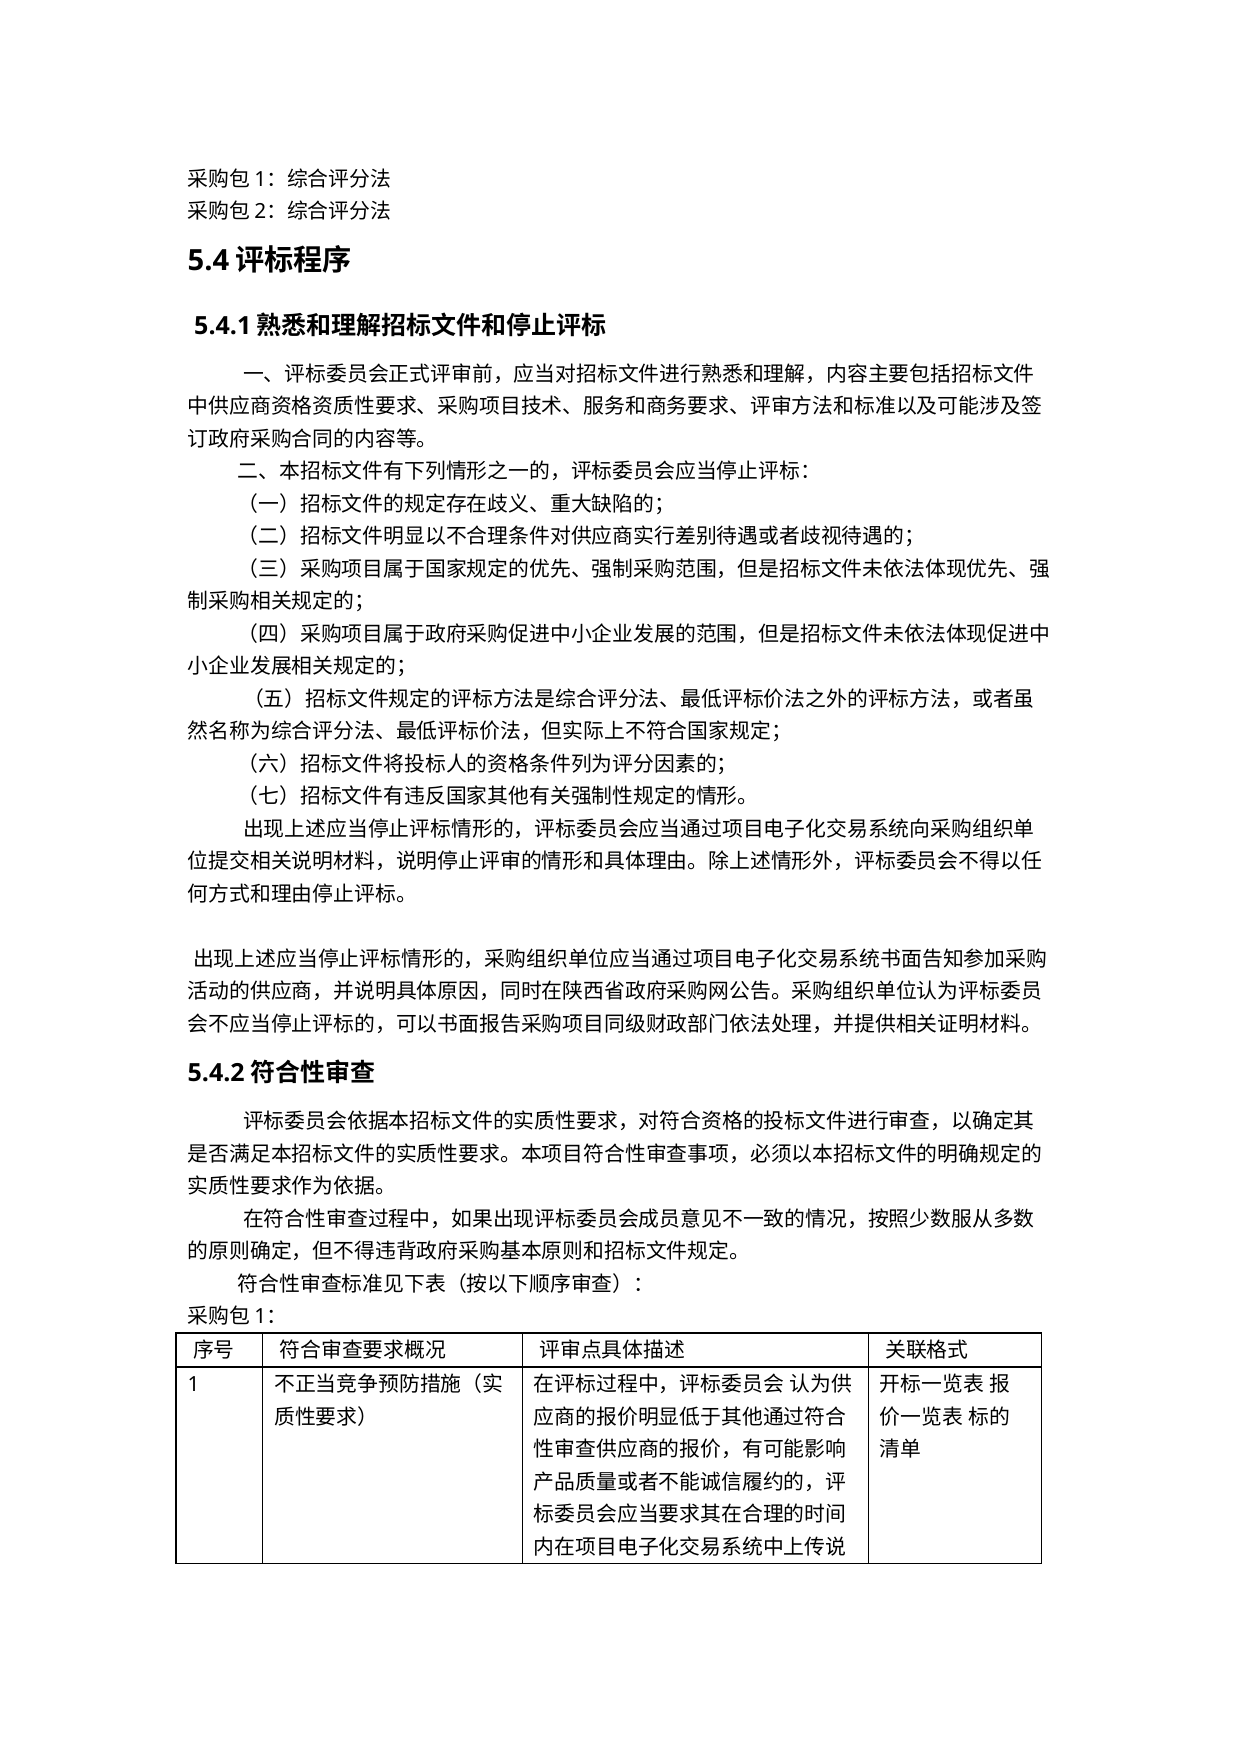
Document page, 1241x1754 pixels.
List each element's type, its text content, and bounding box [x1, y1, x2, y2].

text （七）招标文件有违反国家其他有关强制性规定的情形。 [187, 779, 1053, 812]
text 采购包1： [187, 1299, 1053, 1332]
text （四）采购项目属于政府采购促进中小企业发展的范围，但是招标文件未依法体现促进中小企业发展相关规定的； [187, 617, 1053, 682]
table_header 关联格式 [869, 1334, 1041, 1366]
text （三）采购项目属于国家规定的优先、强制采购范围，但是招标文件未依法体现优先、强制采购相关规定的； [187, 552, 1053, 617]
text 采购包2：综合评分法 [187, 194, 1053, 227]
text 出现上述应当停止评标情形的，采购组织单位应当通过项目电子化交易系统书面告知参加采购活动的供应商，并说明具体原因，同时在陕西省政府采购网公告。采购组织单位认为评标委员会不应当停止评标的，可以书面报告采购项目同级财政部门依法处理，并提供相关证明材料。 [187, 909, 1053, 1039]
text 评标委员会依据本招标文件的实质性要求，对符合资格的投标文件进行审查，以确定其是否满足本招标文件的实质性要求。本项目符合性审查事项，必须以本招标文件的明确规定的实质性要求作为依据。 [187, 1104, 1053, 1202]
table_header 符合审查要求概况 [263, 1334, 522, 1366]
text 一、评标委员会正式评审前，应当对招标文件进行熟悉和理解，内容主要包括招标文件中供应商资格资质性要求、采购项目技术、服务和商务要求、评审方法和标准以及可能涉及签订政府采购合同的内容等。 [187, 357, 1053, 454]
text 5.4.2符合性审查 [187, 1039, 1053, 1104]
text 出现上述应当停止评标情形的，评标委员会应当通过项目电子化交易系统向采购组织单位提交相关说明材料，说明停止评审的情形和具体理由。除上述情形外，评标委员会不得以任何方式和理由停止评标。 [187, 812, 1053, 909]
table_cell 1 [177, 1368, 262, 1563]
text （一）招标文件的规定存在歧义、重大缺陷的； [187, 487, 1053, 519]
text （二）招标文件明显以不合理条件对供应商实行差别待遇或者歧视待遇的； [187, 519, 1053, 552]
table_header 评审点具体描述 [523, 1334, 868, 1366]
text 5.4评标程序 [187, 227, 1053, 292]
text （六）招标文件将投标人的资格条件列为评分因素的； [187, 747, 1053, 779]
table_cell 不正当竞争预防措施（实质性要求） [263, 1368, 522, 1563]
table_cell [523, 1368, 868, 1563]
table_cell 开标一览表 报价一览表 标的清单 [869, 1368, 1041, 1563]
text （五）招标文件规定的评标方法是综合评分法、最低评标价法之外的评标方法，或者虽然名称为综合评分法、最低评标价法，但实际上不符合国家规定； [187, 682, 1053, 747]
text 符合性审查标准见下表（按以下顺序审查）： [187, 1267, 1053, 1299]
text 采购包1：综合评分法 [187, 162, 1053, 194]
table_header 序号 [177, 1334, 262, 1366]
text 5.4.1熟悉和理解招标文件和停止评标 [187, 292, 1053, 357]
text 在符合性审查过程中，如果出现评标委员会成员意见不一致的情况，按照少数服从多数的原则确定，但不得违背政府采购基本原则和招标文件规定。 [187, 1202, 1053, 1267]
text 二、本招标文件有下列情形之一的，评标委员会应当停止评标： [187, 454, 1053, 487]
